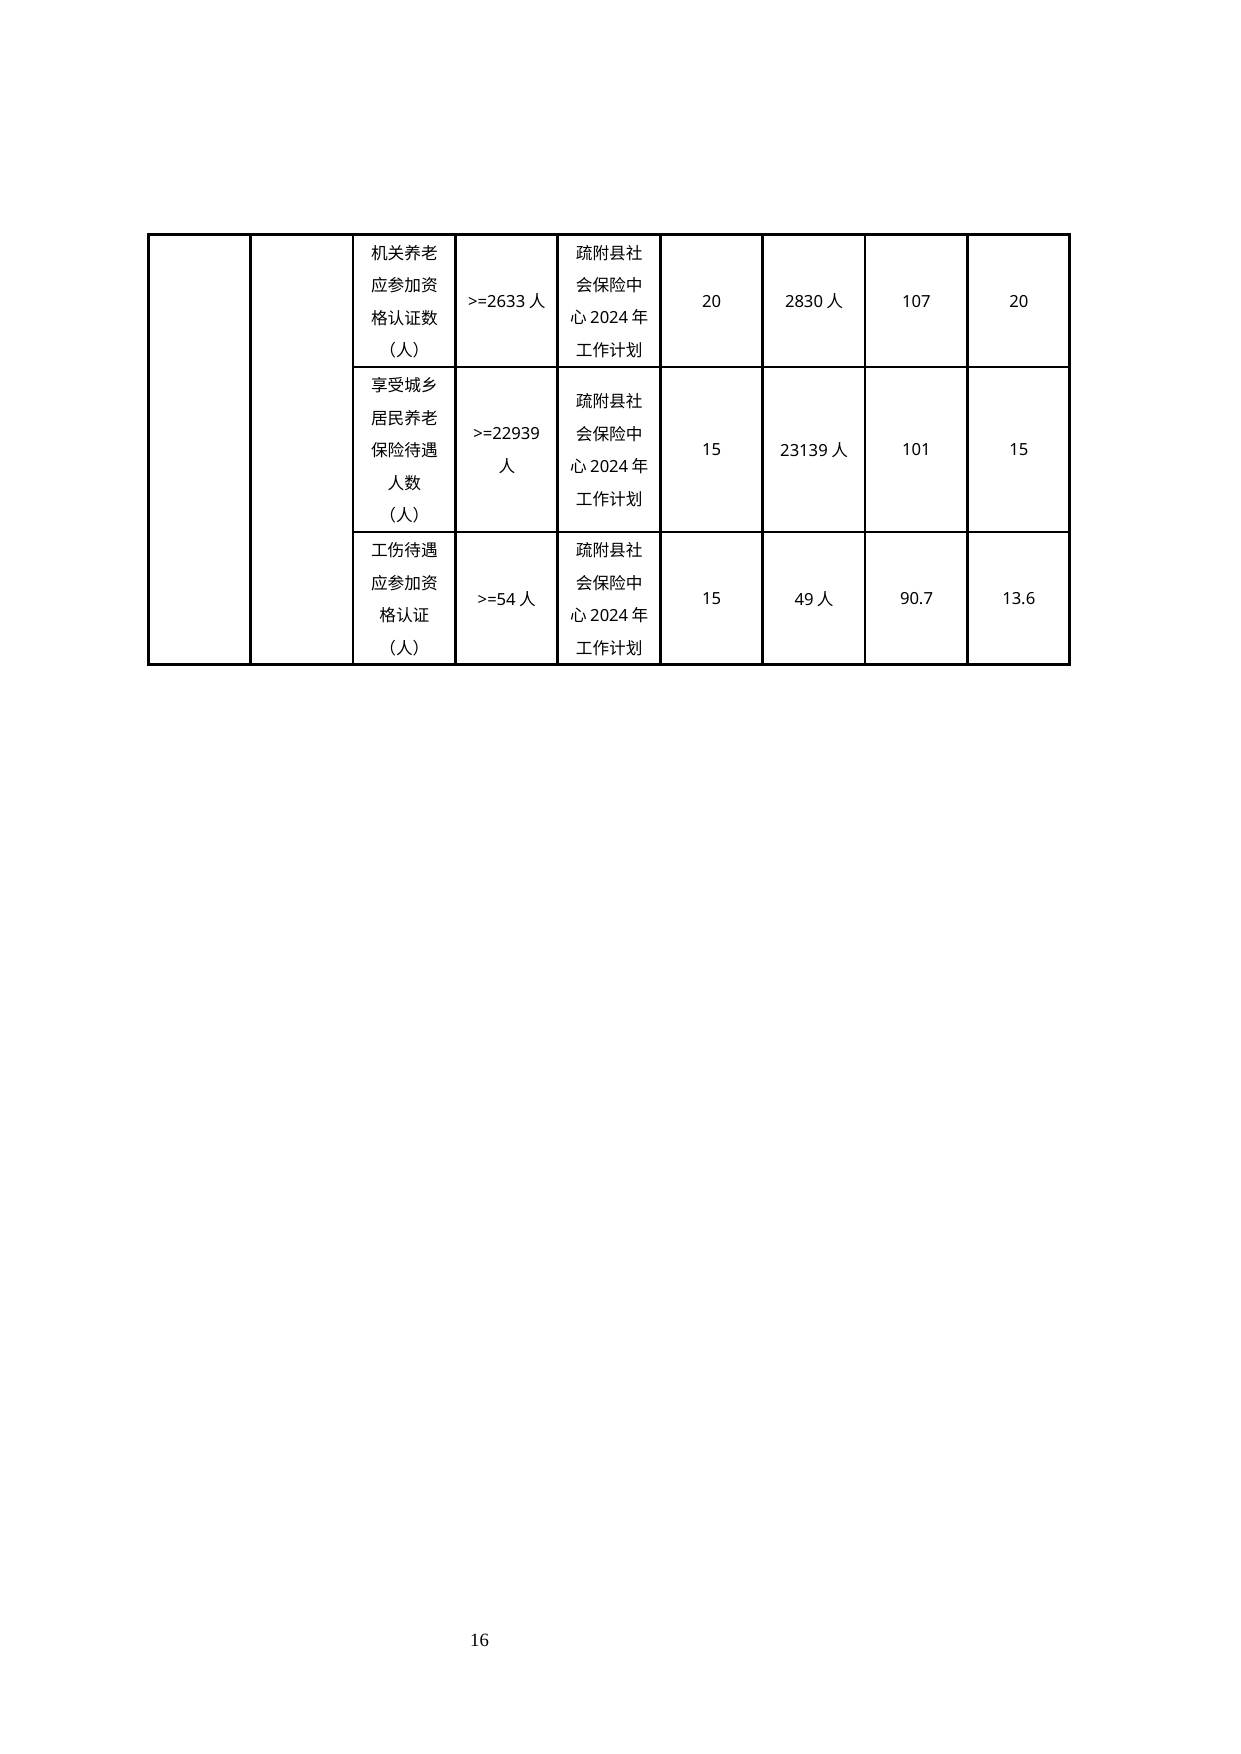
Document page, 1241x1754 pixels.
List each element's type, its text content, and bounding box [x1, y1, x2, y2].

table_cell 107 [866, 236, 966, 366]
table_cell 疏附县社会保险中心2024年工作计划 [559, 533, 659, 663]
table_cell 20 [662, 236, 761, 366]
table_cell 2830人 [764, 236, 864, 366]
table_cell 疏附县社会保险中心2024年工作计划 [559, 236, 659, 366]
table_cell >=54人 [457, 533, 556, 663]
table_cell 15 [662, 368, 761, 531]
table_cell 15 [662, 533, 761, 663]
table_cell 49人 [764, 533, 864, 663]
table_cell 机关养老应参加资格认证数（人） [354, 236, 454, 366]
table_cell 15 [969, 368, 1068, 531]
table_cell >=22939人 [457, 368, 556, 531]
table_cell >=2633人 [457, 236, 556, 366]
table_cell 90.7 [866, 533, 966, 663]
table_cell 13.6 [969, 533, 1068, 663]
table_cell 101 [866, 368, 966, 531]
table_cell 20 [969, 236, 1068, 366]
table_cell 工伤待遇应参加资格认证（人） [354, 533, 454, 663]
table_cell 23139人 [764, 368, 864, 531]
table_cell 疏附县社会保险中心2024年工作计划 [559, 368, 659, 531]
table_cell 享受城乡居民养老保险待遇人数（人） [354, 368, 454, 531]
